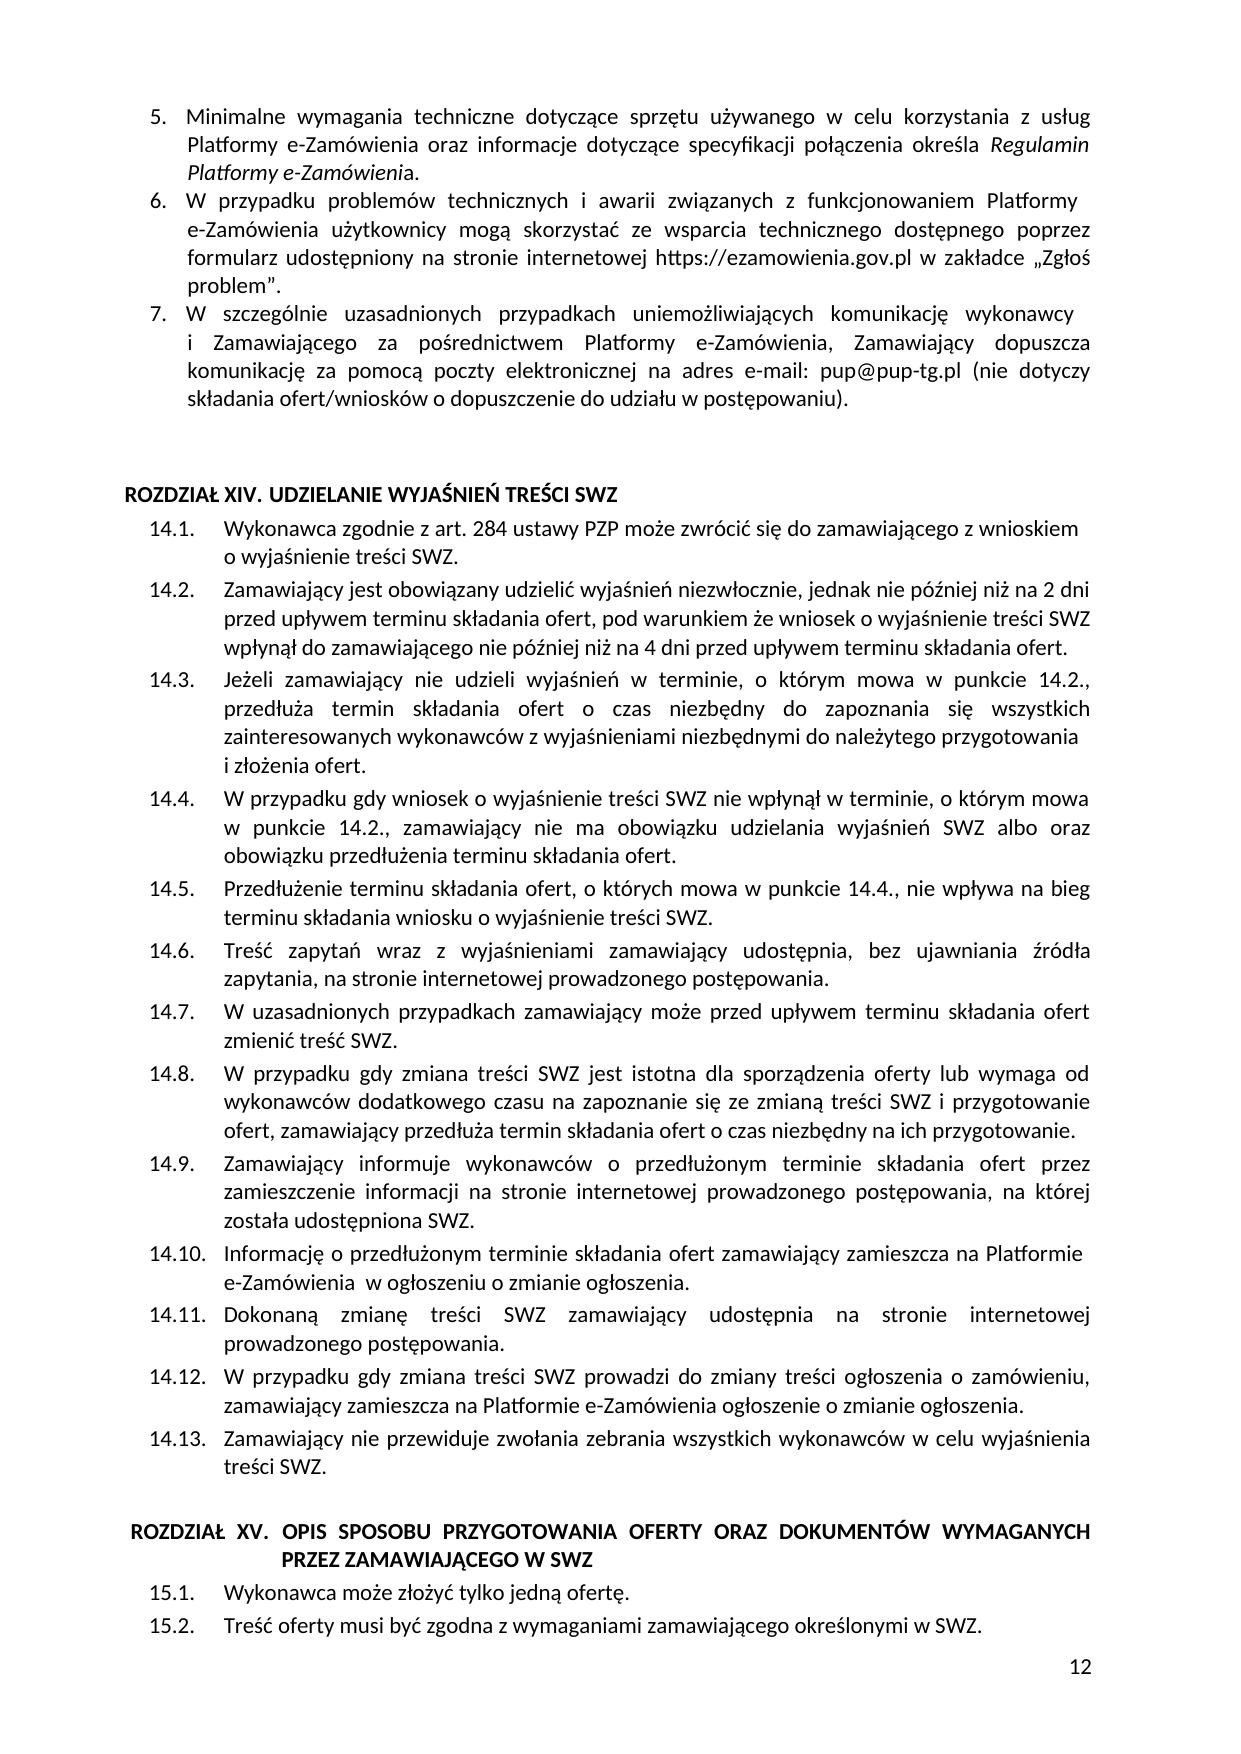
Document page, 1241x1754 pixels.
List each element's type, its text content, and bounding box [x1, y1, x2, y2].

list W przypadku gdy zmiana treści SWZ jest istotna dla sporządzenia oferty lub wymaga od wykonawców dodatkowego czasu na zapoznanie się ze zmianą treści SWZ i przygotowanie ofert, zamawiający przedłuża termin składania ofert o czas niezbędny na ich przygotowanie. [148, 1059, 1092, 1144]
list Treść zapytań wraz z wyjaśnieniami zamawiający udostępnia, bez ujawniania źródła zapytania, na stronie internetowej prowadzonego postępowania. [148, 936, 1092, 992]
list W uzasadnionych przypadkach zamawiający może przed upływem terminu składania ofert zmienić treść SWZ. [148, 997, 1092, 1054]
text ROZDZIAŁ XV. OPIS SPOSOBU PRZYGOTOWANIA OFERTY ORAZ DOKUMENTÓW WYMAGANYCH PRZEZ ZAMAWIAJĄCEGO W SWZ [130, 1517, 1092, 1573]
list W przypadku gdy wniosek o wyjaśnienie treści SWZ nie wpłynął w terminie, o którym mowa w punkcie 14.2., zamawiający nie ma obowiązku udzielania wyjaśnień SWZ albo oraz obowiązku przedłużenia terminu składania ofert. [148, 784, 1092, 869]
list Jeżeli zamawiający nie udzieli wyjaśnień w terminie, o którym mowa w punkcie 14.2., przedłuża termin składania ofert o czas niezbędny do zapoznania się wszystkich zainteresowanych wykonawców z wyjaśnieniami niezbędnymi do należytego przygotowania i złożenia ofert. [148, 665, 1092, 779]
list Dokonaną zmianę treści SWZ zamawiający udostępnia na stronie internetowej prowadzonego postępowania. [148, 1301, 1092, 1357]
text ROZDZIAŁ XIV. UDZIELANIE WYJAŚNIEŃ TREŚCI SWZ [124, 481, 1092, 509]
list Treść oferty musi być zgodna z wymaganiami zamawiającego określonymi w SWZ. [148, 1611, 1092, 1639]
list Informację o przedłużonym terminie składania ofert zamawiający zamieszcza na Platformie e-Zamówienia w ogłoszeniu o zmianie ogłoszenia. [148, 1239, 1092, 1296]
list Zamawiający jest obowiązany udzielić wyjaśnień niezwłocznie, jednak nie później niż na 2 dni przed upływem terminu składania ofert, pod warunkiem że wniosek o wyjaśnienie treści SWZ wpłynął do zamawiającego nie później niż na 4 dni przed upływem terminu składania ofert. [148, 575, 1092, 661]
list Przedłużenie terminu składania ofert, o których mowa w punkcie 14.4., nie wpływa na bieg terminu składania wniosku o wyjaśnienie treści SWZ. [148, 874, 1092, 931]
list Zamawiający nie przewiduje zwołania zebrania wszystkich wykonawców w celu wyjaśnienia treści SWZ. [148, 1424, 1092, 1480]
list Zamawiający informuje wykonawców o przedłużonym terminie składania ofert przez zamieszczenie informacji na stronie internetowej prowadzonego postępowania, na której została udostępniona SWZ. [148, 1149, 1092, 1234]
list Minimalne wymagania techniczne dotyczące sprzętu używanego w celu korzystania z usług Platformy e-Zamówienia oraz informacje dotyczące specyfikacji połączenia określa Regulamin Platformy e-Zamówienia. [149, 102, 1092, 186]
list W szczególnie uzasadnionych przypadkach uniemożliwiających komunikację wykonawcy i Zamawiającego za pośrednictwem Platformy e-Zamówienia, Zamawiający dopuszcza komunikację za pomocą poczty elektronicznej na adres e-mail: pup@pup-tg.pl (nie dotyczy składania ofert/wniosków o dopuszczenie do udziału w postępowaniu). [149, 299, 1092, 412]
list Wykonawca może złożyć tylko jedną ofertę. [148, 1578, 1092, 1606]
list Wykonawca zgodnie z art. 284 ustawy PZP może zwrócić się do zamawiającego z wnioskiem o wyjaśnienie treści SWZ. [148, 514, 1092, 570]
list W przypadku problemów technicznych i awarii związanych z funkcjonowaniem Platformy e-Zamówienia użytkownicy mogą skorzystać ze wsparcia technicznego dostępnego poprzez formularz udostępniony na stronie internetowej https://ezamowienia.gov.pl w zakładce „Zgłoś problem”. [149, 186, 1092, 299]
list W przypadku gdy zmiana treści SWZ prowadzi do zmiany treści ogłoszenia o zamówieniu, zamawiający zamieszcza na Platformie e-Zamówienia ogłoszenie o zmianie ogłoszenia. [148, 1362, 1092, 1419]
